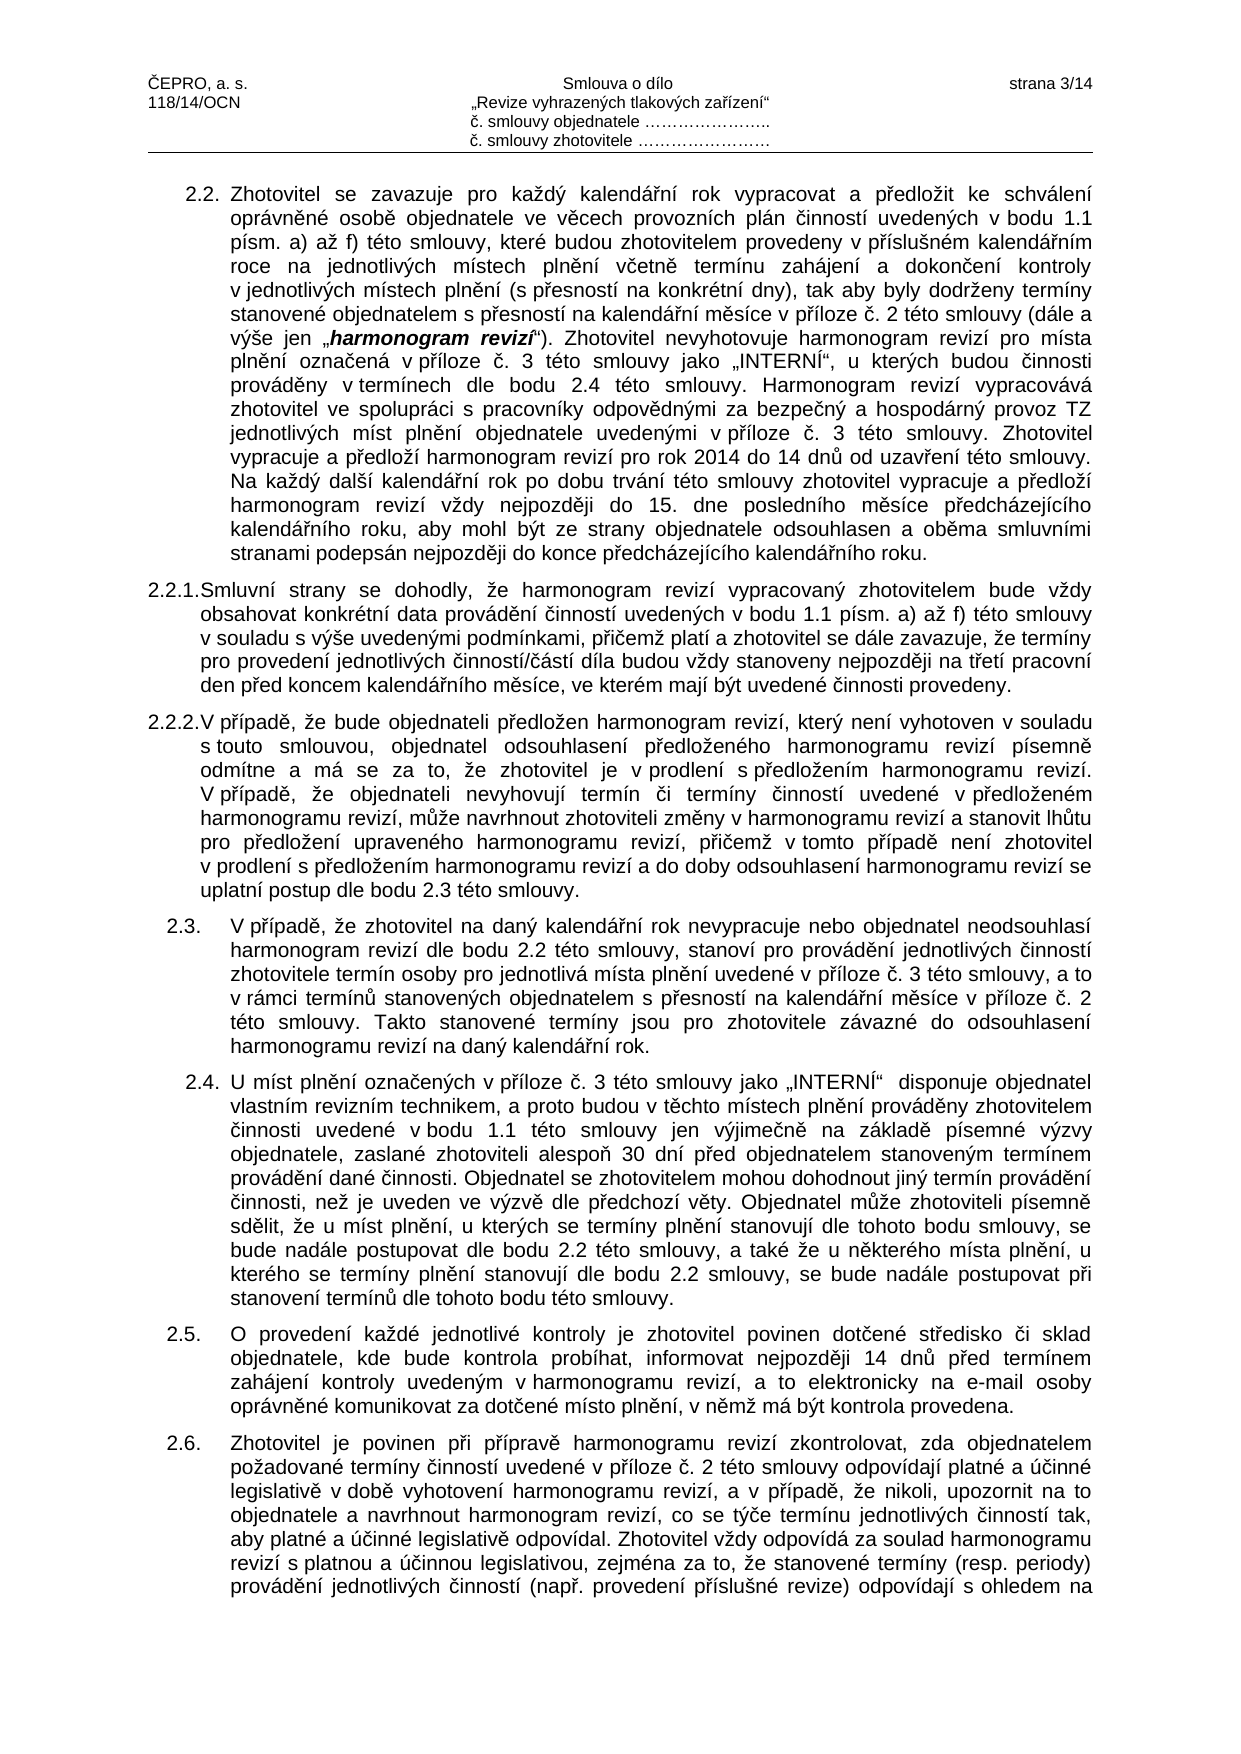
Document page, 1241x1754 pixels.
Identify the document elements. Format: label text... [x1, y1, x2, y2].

text V případě, že zhotovitel na daný kalendářní rok nevypracuje nebo objednatel neodsouhlasí harmonogram revizí dle bodu 2.2 této smlouvy, stanoví pro provádění jednotlivých činností zhotovitele termín osoby pro jednotlivá místa plnění uvedené v příloze č. 3 této smlouvy, a to v rámci termínů stanovených objednatelem s přesností na kalendářní měsíce v příloze č. 2 této smlouvy. Takto stanovené termíny jsou pro zhotovitele závazné do odsouhlasení harmonogramu revizí na daný kalendářní rok. [166, 914, 1093, 1058]
text O provedení každé jednotlivé kontroly je zhotovitel povinen dotčené středisko či sklad objednatele, kde bude kontrola probíhat, informovat nejpozději 14 dnů před termínem zahájení kontroly uvedeným v harmonogramu revizí, a to elektronicky na e-mail osoby oprávněné komunikovat za dotčené místo plnění, v němž má být kontrola provedena. [166, 1322, 1093, 1418]
text Zhotovitel se zavazuje pro každý kalendářní rok vypracovat a předložit ke schválení oprávněné osobě objednatele ve věcech provozních plán činností uvedených v bodu 1.1 písm. a) až f) této smlouvy, které budou zhotovitelem provedeny v příslušném kalendářním roce na jednotlivých místech plnění včetně termínu zahájení a dokončení kontroly v jednotlivých místech plnění (s přesností na konkrétní dny), tak aby byly dodrženy termíny stanovené objednatelem s přesností na kalendářní měsíce v příloze č. 2 této smlouvy (dále a výše jen „harmonogram revizí“). Zhotovitel nevyhotovuje harmonogram revizí pro místa plnění označená v příloze č. 3 této smlouvy jako „INTERNÍ“, u kterých budou činnosti prováděny v termínech dle bodu 2.4 této smlouvy. Harmonogram revizí vypracovává zhotovitel ve spolupráci s pracovníky odpovědnými za bezpečný a hospodárný provoz TZ jednotlivých míst plnění objednatele uvedenými v příloze č. 3 této smlouvy. Zhotovitel vypracuje a předloží harmonogram revizí pro rok 2014 do 14 dnů od uzavření této smlouvy. Na každý další kalendářní rok po dobu trvání této smlouvy zhotovitel vypracuje a předloží harmonogram revizí vždy nejpozději do 15. dne posledního měsíce předcházejícího kalendářního roku, aby mohl být ze strany objednatele odsouhlasen a oběma smluvními stranami podepsán nejpozději do konce předcházejícího kalendářního roku. [185, 182, 1093, 565]
text V případě, že bude objednateli předložen harmonogram revizí, který není vyhotoven v souladu s touto smlouvou, objednatel odsouhlasení předloženého harmonogramu revizí písemně odmítne a má se za to, že zhotovitel je v prodlení s předložením harmonogramu revizí. V případě, že objednateli nevyhovují termín či termíny činností uvedené v předloženém harmonogramu revizí, může navrhnout zhotoviteli změny v harmonogramu revizí a stanovit lhůtu pro předložení upraveného harmonogramu revizí, přičemž v tomto případě není zhotovitel v prodlení s předložením harmonogramu revizí a do doby odsouhlasení harmonogramu revizí se uplatní postup dle bodu 2.3 této smlouvy. [148, 710, 1093, 901]
text U míst plnění označených v příloze č. 3 této smlouvy jako „INTERNÍ“ disponuje objednatel vlastním revizním technikem, a proto budou v těchto místech plnění prováděny zhotovitelem činnosti uvedené v bodu 1.1 této smlouvy jen výjimečně na základě písemné výzvy objednatele, zaslané zhotoviteli alespoň 30 dní před objednatelem stanoveným termínem provádění dané činnosti. Objednatel se zhotovitelem mohou dohodnout jiný termín provádění činnosti, než je uveden ve výzvě dle předchozí věty. Objednatel může zhotoviteli písemně sdělit, že u míst plnění, u kterých se termíny plnění stanovují dle tohoto bodu smlouvy, se bude nadále postupovat dle bodu 2.2 této smlouvy, a také že u některého místa plnění, u kterého se termíny plnění stanovují dle bodu 2.2 smlouvy, se bude nadále postupovat při stanovení termínů dle tohoto bodu této smlouvy. [185, 1070, 1093, 1310]
text Smluvní strany se dohodly, že harmonogram revizí vypracovaný zhotovitelem bude vždy obsahovat konkrétní data provádění činností uvedených v bodu 1.1 písm. a) až f) této smlouvy v souladu s výše uvedenými podmínkami, přičemž platí a zhotovitel se dále zavazuje, že termíny pro provedení jednotlivých činností/částí díla budou vždy stanoveny nejpozději na třetí pracovní den před koncem kalendářního měsíce, ve kterém mají být uvedené činnosti provedeny. [148, 577, 1093, 697]
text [166, 1431, 1093, 1598]
